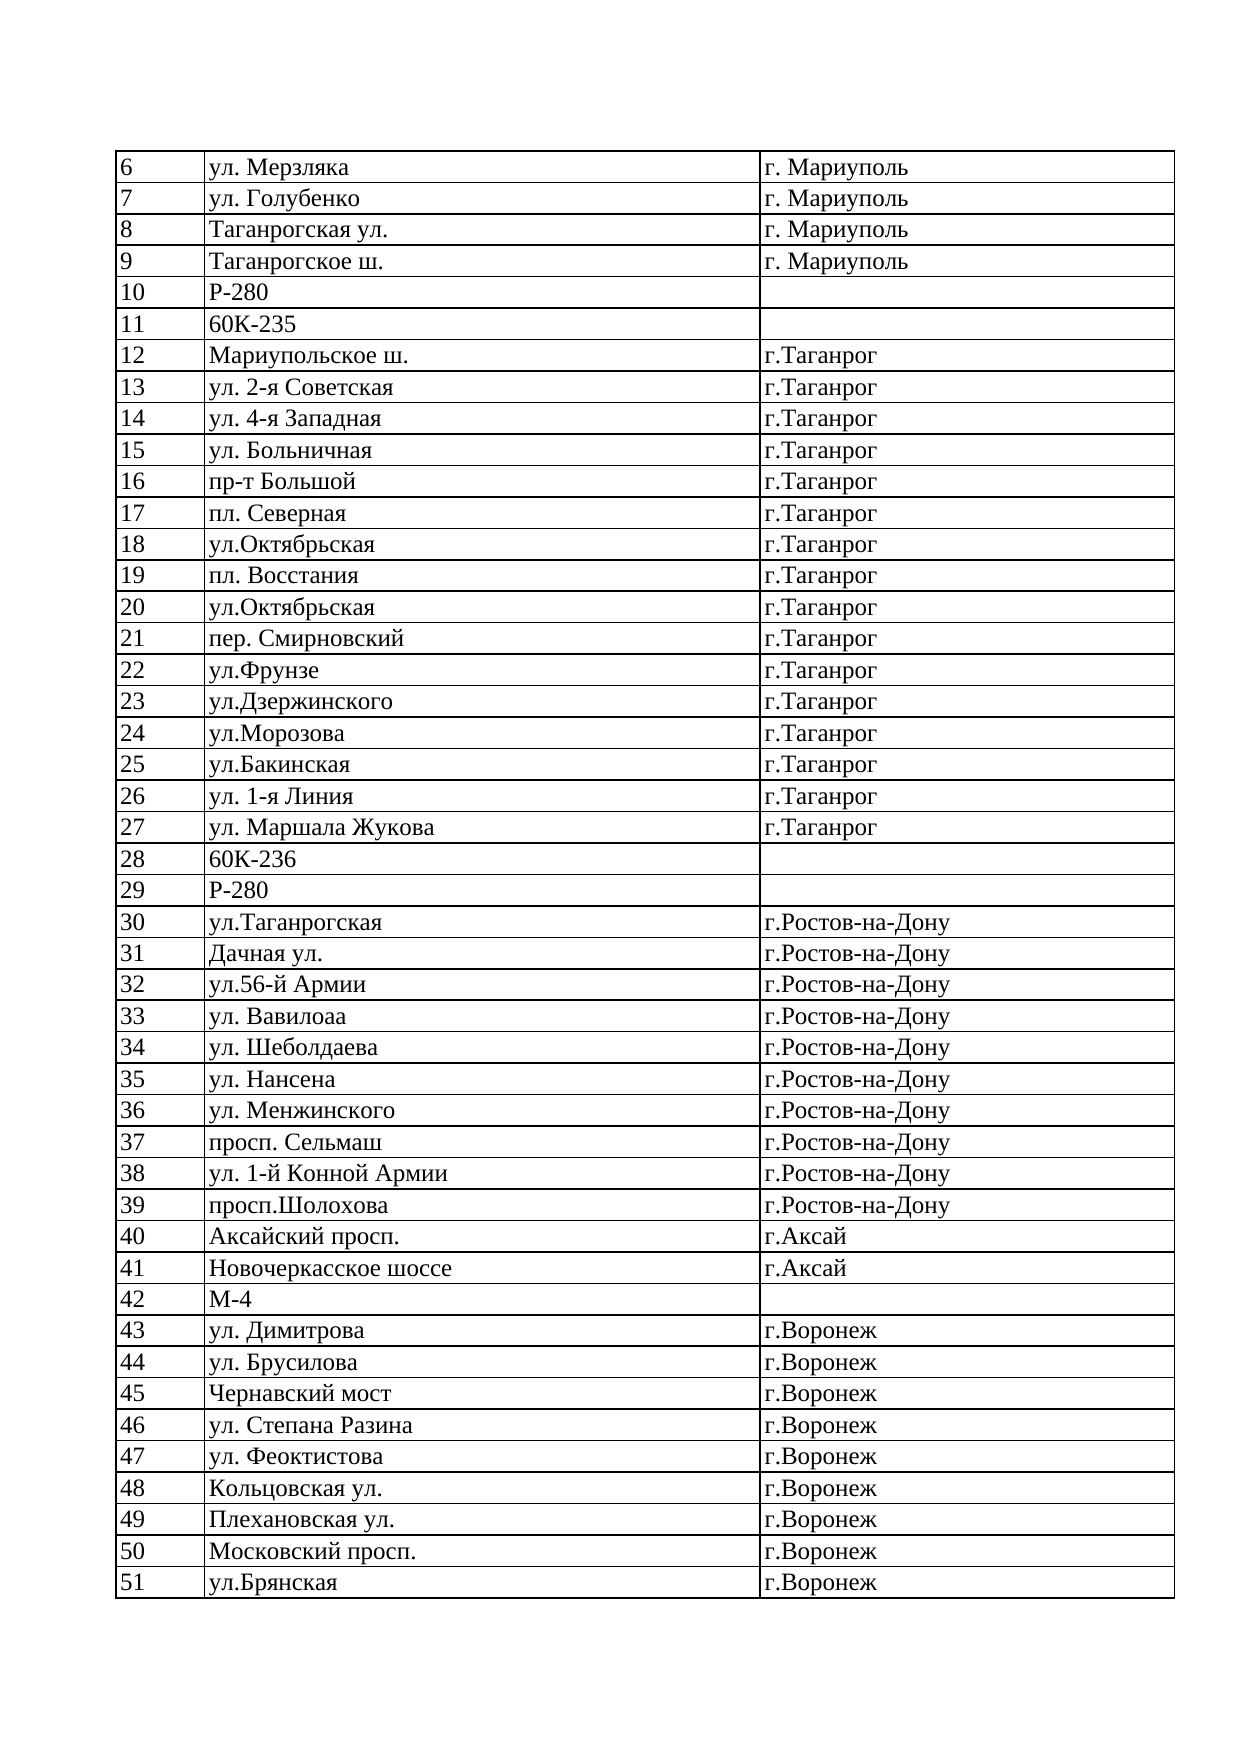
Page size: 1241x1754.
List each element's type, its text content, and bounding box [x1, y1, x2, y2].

table_cell 37 [117, 1127, 204, 1157]
table_cell г.Таганрог [761, 340, 1174, 370]
table_cell Плехановская ул. [205, 1504, 759, 1534]
table_cell г.Аксай [761, 1253, 1174, 1282]
table_cell г.Ростов-на-Дону [761, 1064, 1174, 1094]
table_cell 22 [117, 655, 204, 685]
table_cell 23 [117, 686, 204, 716]
table_cell [761, 309, 1174, 339]
table_cell 11 [117, 309, 204, 339]
table_cell г.Таганрог [761, 592, 1174, 622]
table_cell г. Мариуполь [761, 215, 1174, 244]
table_cell г.Таганрог [761, 466, 1174, 496]
table_cell 32 [117, 970, 204, 999]
table_cell г. Мариуполь [761, 246, 1174, 276]
table_cell ул. Голубенко [205, 183, 759, 213]
table_cell г.Таганрог [761, 435, 1174, 464]
table_cell 33 [117, 1001, 204, 1031]
table_cell 24 [117, 718, 204, 748]
table_cell г.Ростов-на-Дону [761, 938, 1174, 968]
table_cell г.Таганрог [761, 686, 1174, 716]
table_cell Мариупольское ш. [205, 340, 759, 370]
table_cell пл. Восстания [205, 561, 759, 590]
table_cell ул.Октябрьская [205, 529, 759, 559]
table_cell ул. Феоктистова [205, 1441, 759, 1471]
table_cell 13 [117, 372, 204, 402]
table_cell ул. Маршала Жукова [205, 812, 759, 842]
table_cell г.Таганрог [761, 372, 1174, 402]
table_cell 39 [117, 1190, 204, 1219]
table_cell 42 [117, 1284, 204, 1314]
table_cell 51 [117, 1567, 204, 1597]
table_cell г.Воронеж [761, 1504, 1174, 1534]
table_cell г.Воронеж [761, 1567, 1174, 1597]
table_cell ул. 1-й Конной Армии [205, 1158, 759, 1188]
table_cell г.Ростов-на-Дону [761, 1158, 1174, 1188]
table_cell г.Воронеж [761, 1441, 1174, 1471]
table_cell 41 [117, 1253, 204, 1282]
table_cell пер. Смирновский [205, 623, 759, 653]
table_cell 28 [117, 844, 204, 873]
table_cell г.Ростов-на-Дону [761, 907, 1174, 936]
table_cell 12 [117, 340, 204, 370]
table_cell г.Таганрог [761, 812, 1174, 842]
table_cell ул. Больничная [205, 435, 759, 464]
table_cell Чернавский мост [205, 1378, 759, 1408]
table_cell Кольцовская ул. [205, 1473, 759, 1503]
table_cell г.Таганрог [761, 498, 1174, 527]
table_cell г.Таганрог [761, 718, 1174, 748]
table_cell Новочеркасское шоссе [205, 1253, 759, 1282]
table_cell 30 [117, 907, 204, 936]
table_cell г.Таганрог [761, 655, 1174, 685]
table_cell 43 [117, 1316, 204, 1345]
table_cell ул.Морозова [205, 718, 759, 748]
table_cell 38 [117, 1158, 204, 1188]
table_cell Таганрогская ул. [205, 215, 759, 244]
table_cell 17 [117, 498, 204, 527]
table_cell 20 [117, 592, 204, 622]
table_cell 36 [117, 1095, 204, 1125]
table_cell 27 [117, 812, 204, 842]
table_cell 31 [117, 938, 204, 968]
table_cell ул. 4-я Западная [205, 403, 759, 433]
table_cell г.Воронеж [761, 1347, 1174, 1377]
table_cell 18 [117, 529, 204, 559]
table_cell Дачная ул. [205, 938, 759, 968]
table_cell г.Таганрог [761, 561, 1174, 590]
table_cell ул.Брянская [205, 1567, 759, 1597]
table_cell г.Таганрог [761, 749, 1174, 779]
table_cell г.Воронеж [761, 1536, 1174, 1566]
table_cell [761, 277, 1174, 307]
table_cell ул. Брусилова [205, 1347, 759, 1377]
table_cell г.Ростов-на-Дону [761, 970, 1174, 999]
table_cell [761, 875, 1174, 905]
table_cell ул.Бакинская [205, 749, 759, 779]
table_cell 7 [117, 183, 204, 213]
table_cell ул.56-й Армии [205, 970, 759, 999]
table_cell ул. Нансена [205, 1064, 759, 1094]
table_cell [761, 844, 1174, 873]
table_cell ул. Степана Разина [205, 1410, 759, 1440]
table_cell пл. Северная [205, 498, 759, 527]
table_cell 34 [117, 1032, 204, 1062]
table_cell ул. Шеболдаева [205, 1032, 759, 1062]
table_cell 8 [117, 215, 204, 244]
table_cell 46 [117, 1410, 204, 1440]
table_cell 60К-236 [205, 844, 759, 873]
table_cell пр-т Большой [205, 466, 759, 496]
table_cell г.Ростов-на-Дону [761, 1001, 1174, 1031]
table_cell просп.Шолохова [205, 1190, 759, 1219]
table_cell г.Таганрог [761, 403, 1174, 433]
table_cell ул.Дзержинского [205, 686, 759, 716]
table_cell Таганрогское ш. [205, 246, 759, 276]
table_cell 6 [117, 152, 204, 181]
table_cell Акcайский просп. [205, 1221, 759, 1251]
table_cell ул. Мерзляка [205, 152, 759, 181]
table_cell 35 [117, 1064, 204, 1094]
table_cell Московский просп. [205, 1536, 759, 1566]
table_cell 29 [117, 875, 204, 905]
table_cell г.Ростов-на-Дону [761, 1032, 1174, 1062]
table_cell ул. Вавилоаа [205, 1001, 759, 1031]
table_cell ул.Таганрогская [205, 907, 759, 936]
table_cell 44 [117, 1347, 204, 1377]
table_cell 21 [117, 623, 204, 653]
table_cell 19 [117, 561, 204, 590]
table_cell 15 [117, 435, 204, 464]
table_cell г.Аксай [761, 1221, 1174, 1251]
table_cell г.Ростов-на-Дону [761, 1095, 1174, 1125]
table_cell 48 [117, 1473, 204, 1503]
table_cell ул.Октябрьская [205, 592, 759, 622]
table_cell 16 [117, 466, 204, 496]
table_cell 9 [117, 246, 204, 276]
table_cell ул. Менжинского [205, 1095, 759, 1125]
table_cell [761, 1284, 1174, 1314]
table_cell Р-280 [205, 875, 759, 905]
table_cell М-4 [205, 1284, 759, 1314]
table_cell 10 [117, 277, 204, 307]
table_cell 47 [117, 1441, 204, 1471]
table_cell Р-280 [205, 277, 759, 307]
table_cell 50 [117, 1536, 204, 1566]
table_cell г.Воронеж [761, 1410, 1174, 1440]
table_cell г.Воронеж [761, 1473, 1174, 1503]
table_cell г.Таганрог [761, 781, 1174, 811]
table_cell ул. Димитрова [205, 1316, 759, 1345]
table_cell г. Мариуполь [761, 152, 1174, 181]
table_cell ул.Фрунзе [205, 655, 759, 685]
table_cell г.Ростов-на-Дону [761, 1190, 1174, 1219]
table_cell просп. Сельмаш [205, 1127, 759, 1157]
table_cell 14 [117, 403, 204, 433]
table_cell 40 [117, 1221, 204, 1251]
table_cell 25 [117, 749, 204, 779]
table_cell г.Воронеж [761, 1316, 1174, 1345]
table_cell г.Таганрог [761, 529, 1174, 559]
table_cell 26 [117, 781, 204, 811]
table_cell ул. 2-я Советская [205, 372, 759, 402]
table_cell ул. 1-я Линия [205, 781, 759, 811]
table_cell г. Мариуполь [761, 183, 1174, 213]
table_cell 45 [117, 1378, 204, 1408]
table_cell г.Таганрог [761, 623, 1174, 653]
table_cell г.Воронеж [761, 1378, 1174, 1408]
table_cell г.Ростов-на-Дону [761, 1127, 1174, 1157]
table_cell 60К-235 [205, 309, 759, 339]
table_cell 49 [117, 1504, 204, 1534]
